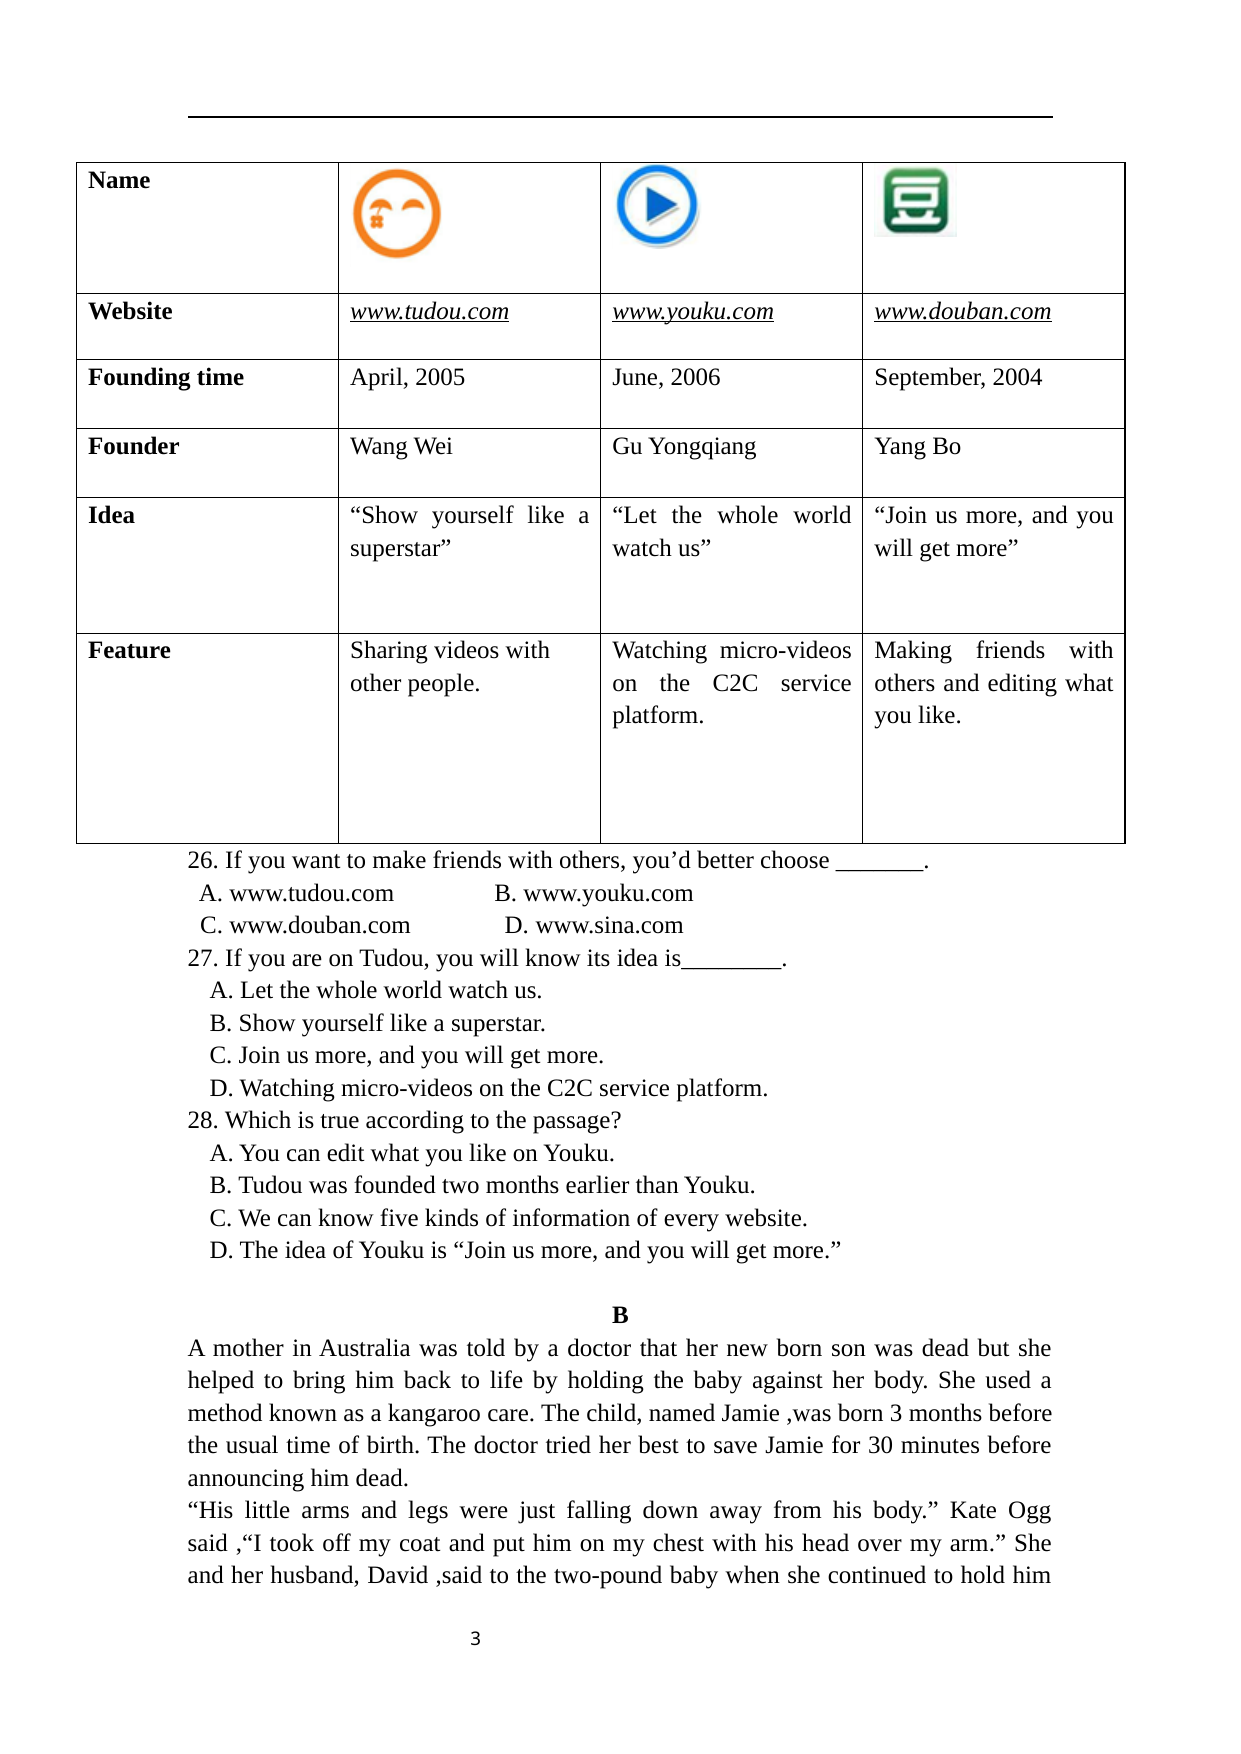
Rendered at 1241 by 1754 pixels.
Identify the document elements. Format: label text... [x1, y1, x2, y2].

text C. www.douban.com D. www.sina.com [187, 908, 1053, 941]
text A. www.tudou.com B. www.youku.com [187, 876, 1053, 908]
text 28. Which is true according to the passage? [187, 1103, 1053, 1136]
table_cell www.youku.com [601, 294, 862, 359]
table_cell Watching micro-videos on the C2C service platform. [601, 634, 862, 842]
table_cell Idea [77, 498, 338, 632]
table_cell April, 2005 [339, 360, 600, 428]
table_cell June, 2006 [601, 360, 862, 428]
text D. The idea of Youku is “Join us more, and you will get more.” [187, 1233, 1053, 1266]
table_header [863, 163, 1124, 293]
picture [350, 163, 446, 267]
table_cell Website [77, 294, 338, 359]
table_cell www.tudou.com [339, 294, 600, 359]
text C. Join us more, and you will get more. [187, 1038, 1053, 1071]
text D. Watching micro-videos on the C2C service platform. [187, 1071, 1053, 1103]
picture [612, 163, 703, 249]
picture [874, 163, 957, 237]
text A mother in Australia was told by a doctor that her new born son was dead but she helped to bring him back to life by holding the baby against her body. She used a method known as a kangaroo care. The child, named Jamie ,was born 3 months before the usual time of birth. The doctor tried her best to save Jamie for 30 minutes before announcing him dead. [187, 1331, 1053, 1493]
table_header [339, 163, 600, 293]
text B [187, 1298, 1053, 1331]
table_cell Founding time [77, 360, 338, 428]
table_cell www.douban.com [863, 294, 1124, 359]
table_cell Founder [77, 429, 338, 497]
table_header [601, 163, 862, 293]
text C. We can know five kinds of information of every website. [187, 1201, 1053, 1233]
text B. Tudou was founded two months earlier than Youku. [187, 1168, 1053, 1201]
text A. You can edit what you like on Youku. [187, 1136, 1053, 1168]
table_header Name [77, 163, 338, 293]
table_cell Wang Wei [339, 429, 600, 497]
text B. Show yourself like a superstar. [187, 1006, 1053, 1038]
table_cell Feature [77, 634, 338, 842]
table_cell “Join us more, and you will get more” [863, 498, 1124, 632]
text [187, 1493, 1053, 1591]
table_cell Making friends with others and editing what you like. [863, 634, 1124, 842]
table_cell September, 2004 [863, 360, 1124, 428]
text 26. If you want to make friends with others, you’d better choose _______. [187, 844, 1053, 876]
table_cell Gu Yongqiang [601, 429, 862, 497]
table_cell Yang Bo [863, 429, 1124, 497]
text 27. If you are on Tudou, you will know its idea is________. [187, 941, 1053, 973]
table_cell Sharing videos with other people. [339, 634, 600, 842]
table_cell “Let the whole world watch us” [601, 498, 862, 632]
table_cell “Show yourself like a superstar” [339, 498, 600, 632]
text A. Let the whole world watch us. [187, 973, 1053, 1006]
